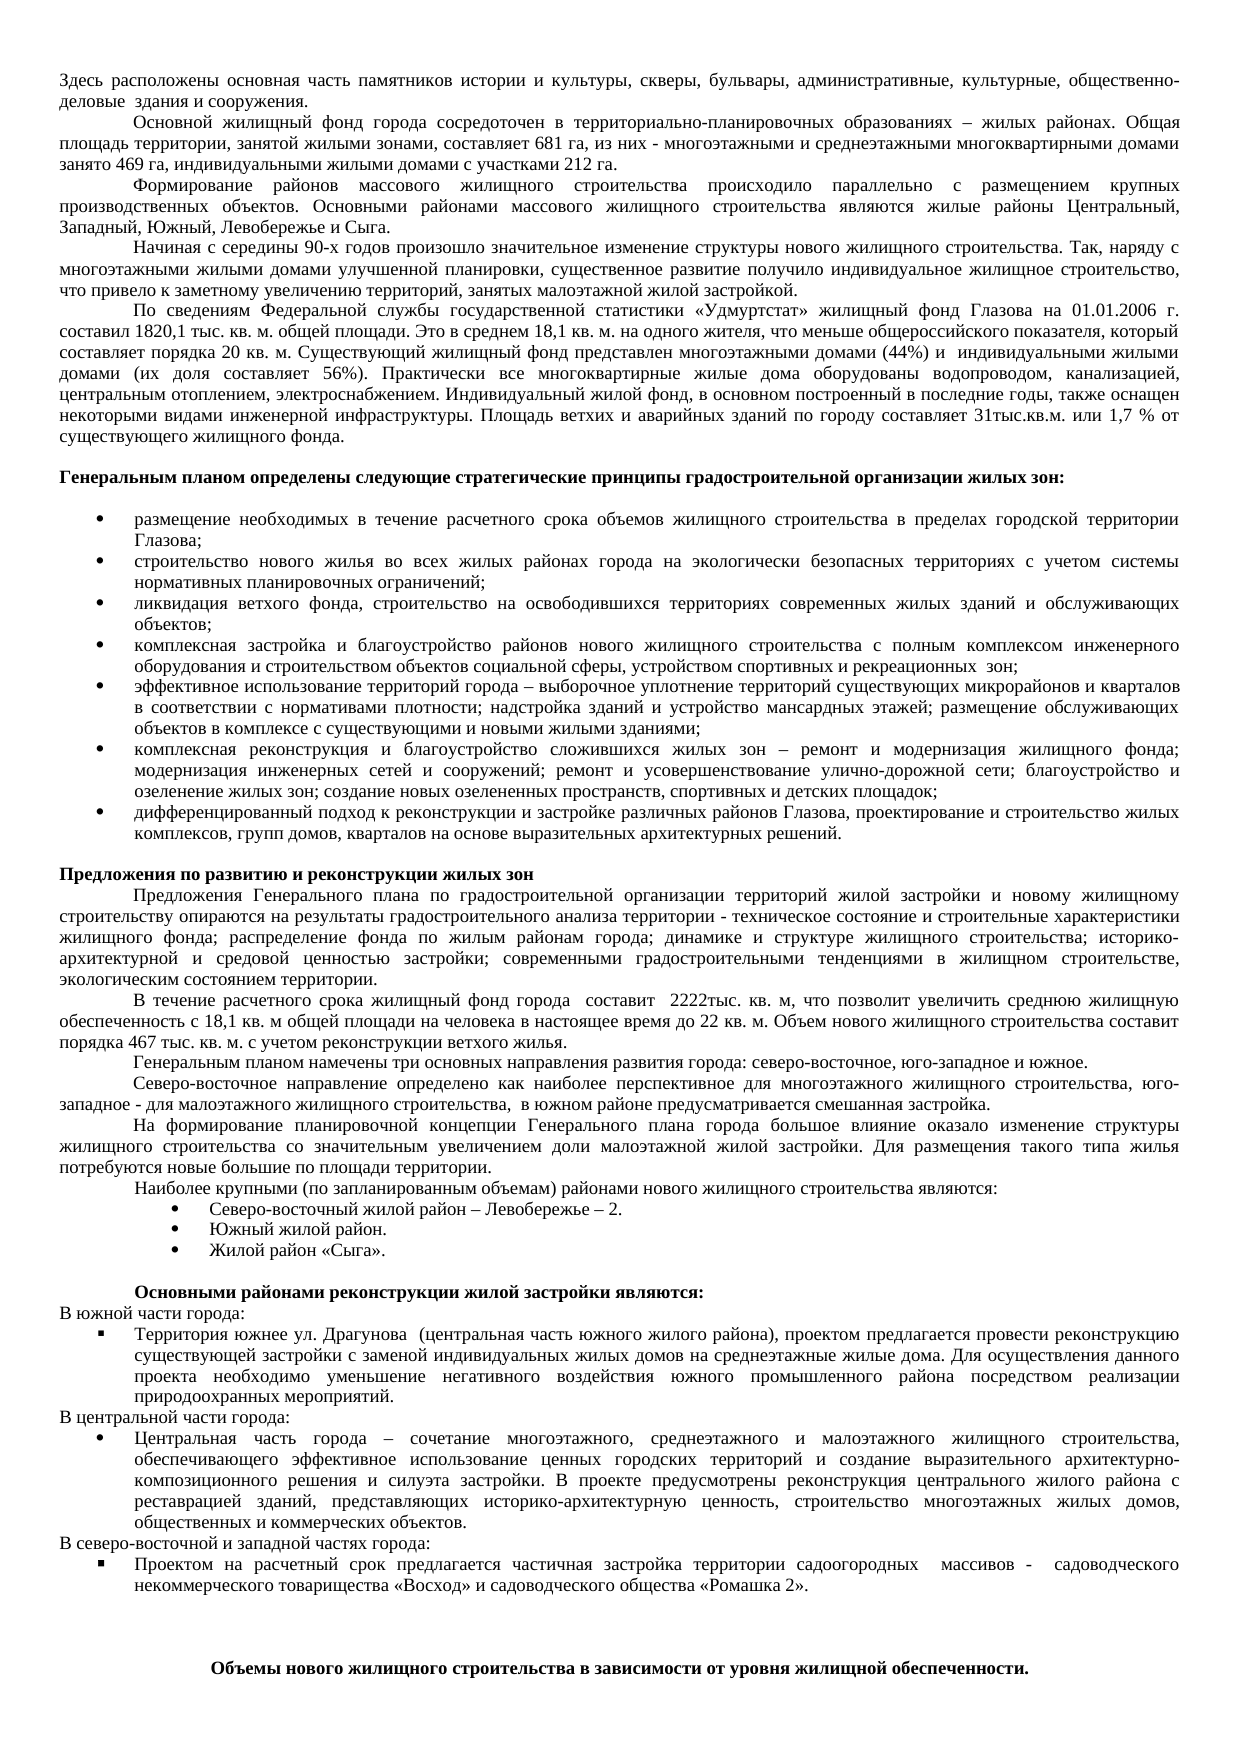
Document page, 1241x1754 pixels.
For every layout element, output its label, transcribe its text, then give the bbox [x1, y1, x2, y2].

text На формирование планировочной концепции Генерального плана города большое влияние оказало изменение структуры жилищного строительства со значительным увеличением доли малоэтажной жилой застройки. Для размещения такого типа жилья потребуются новые большие по площади территории. [59, 1115, 1181, 1177]
text В центральной части города: [59, 1407, 1181, 1428]
list строительство нового жилья во всех жилых районах города на экологически безопасных территориях с учетом системы нормативных планировочных ограничений; [97, 551, 1181, 592]
text По сведениям Федеральной службы государственной статистики «Удмуртстат» жилищный фонд Глазова на 01.01.2006 г. составил 1820,1 тыс. кв. м. общей площади. Это в среднем . на одного жителя, что меньше общероссийского показателя, который составляет порядка . Существующий жилищный фонд представлен многоэтажными домами (44%) и индивидуальными жилыми домами (их доля составляет 56%). Практически все многоквартирные жилые дома оборудованы водопроводом, канализацией, центральным отоплением, электроснабжением. Индивидуальный жилой фонд, в основном построенный в последние годы, также оснащен некоторыми видами инженерной инфраструктуры. Площадь ветхих и аварийных зданий по городу составляет 31тыс.кв.м. или 1,7 % от существующего жилищного фонда. [59, 300, 1181, 446]
text Предложения Генерального плана по градостроительной организации территорий жилой застройки и новому жилищному строительству опираются на результаты градостроительного анализа территории - техническое состояние и строительные характеристики жилищного фонда; распределение фонда по жилым районам города; динамике и структуре жилищного строительства; историко-архитектурной и средовой ценностью застройки; современными градостроительными тенденциями в жилищном строительстве, экологическим состоянием территории. [59, 885, 1181, 989]
text Объемы нового жилищного строительства в зависимости от уровня жилищной обеспеченности. [59, 1657, 1181, 1678]
text Основными районами реконструкции жилой застройки являются: [59, 1282, 1181, 1302]
list Жилой район «Сыга». [172, 1240, 1181, 1261]
text Наиболее крупными (по запланированным объемам) районами нового жилищного строительства являются: [59, 1177, 1181, 1198]
list комплексная реконструкция и благоустройство сложившихся жилых зон – ремонт и модернизация жилищного фонда; модернизация инженерных сетей и сооружений; ремонт и усовершенствование улично-дорожной сети; благоустройство и озеленение жилых зон; создание новых озелененных пространств, спортивных и детских площадок; [97, 739, 1181, 801]
list эффективное использование территорий города – выборочное уплотнение территорий существующих микрорайонов и кварталов в соответствии с нормативами плотности; надстройка зданий и устройство мансардных этажей; размещение обслуживающих объектов в комплексе с существующими и новыми жилыми зданиями; [97, 676, 1181, 739]
list Северо-восточный жилой район – Левобережье – 2. [172, 1198, 1181, 1219]
text Начиная с середины 90-х годов произошло значительное изменение структуры нового жилищного строительства. Так, наряду с многоэтажными жилыми домами улучшенной планировки, существенное развитие получило индивидуальное жилищное строительство, что привело к заметному увеличению территорий, занятых малоэтажной жилой застройкой. [59, 237, 1181, 300]
text Северо-восточное направление определено как наиболее перспективное для многоэтажного жилищного строительства, юго-западное - для малоэтажного жилищного строительства, в южном районе предусматривается смешанная застройка. [59, 1073, 1181, 1115]
text Генеральным планом определены следующие стратегические принципы градостроительной организации жилых зон: [59, 467, 1181, 488]
list комплексная застройка и благоустройство районов нового жилищного строительства с полным комплексом инженерного оборудования и строительством объектов социальной сферы, устройством спортивных и рекреационных зон; [97, 634, 1181, 676]
list размещение необходимых в течение расчетного срока объемов жилищного строительства в пределах городской территории Глазова; [97, 509, 1181, 551]
text Предложения по развитию и реконструкции жилых зон [59, 864, 1181, 885]
list Территория южнее ул. Драгунова (центральная часть южного жилого района), проектом предлагается провести реконструкцию существующей застройки с заменой индивидуальных жилых домов на среднеэтажные жилые дома. Для осуществления данного проекта необходимо уменьшение негативного воздействия южного промышленного района посредством реализации природоохранных мероприятий. [97, 1323, 1181, 1407]
list дифференцированный подход к реконструкции и застройке различных районов Глазова, проектирование и строительство жилых комплексов, групп домов, кварталов на основе выразительных архитектурных решений. [97, 801, 1181, 843]
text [59, 70, 1181, 112]
text Основной жилищный фонд города сосредоточен в территориально-планировочных образованиях – жилых районах. Общая площадь территории, занятой жилыми зонами, составляет , из них - многоэтажными и среднеэтажными многоквартирными домами занято , индивидуальными жилыми домами с участками . [59, 112, 1181, 174]
text Генеральным планом намечены три основных направления развития города: северо-восточное, юго-западное и южное. [59, 1052, 1181, 1073]
list Проектом на расчетный срок предлагается частичная застройка территории садоогородных массивов - садоводческого некоммерческого товарищества «Восход» и садоводческого общества «Ромашка 2». [97, 1553, 1181, 1595]
text В северо-восточной и западной частях города: [59, 1532, 1181, 1553]
text В южной части города: [59, 1302, 1181, 1323]
text Формирование районов массового жилищного строительства происходило параллельно с размещением крупных производственных объектов. Основными районами массового жилищного строительства являются жилые районы Центральный, Западный, Южный, Левобережье и Сыга. [59, 174, 1181, 237]
list ликвидация ветхого фонда, строительство на освободившихся территориях современных жилых зданий и обслуживающих объектов; [97, 592, 1181, 634]
list Центральная часть города – сочетание многоэтажного, среднеэтажного и малоэтажного жилищного строительства, обеспечивающего эффективное использование ценных городских территорий и создание выразительного архитектурно-композиционного решения и силуэта застройки. В проекте предусмотрены реконструкция центрального жилого района с реставрацией зданий, представляющих историко-архитектурную ценность, строительство многоэтажных жилых домов, общественных и коммерческих объектов. [97, 1428, 1181, 1532]
text В течение расчетного срока жилищный фонд города составит 2222тыс. кв. м, что позволит увеличить среднюю жилищную обеспеченность с общей площади на человека в настоящее время до . Объем нового жилищного строительства составит порядка 467 тыс. кв. м. с учетом реконструкции ветхого жилья. [59, 989, 1181, 1052]
list Южный жилой район. [172, 1219, 1181, 1240]
